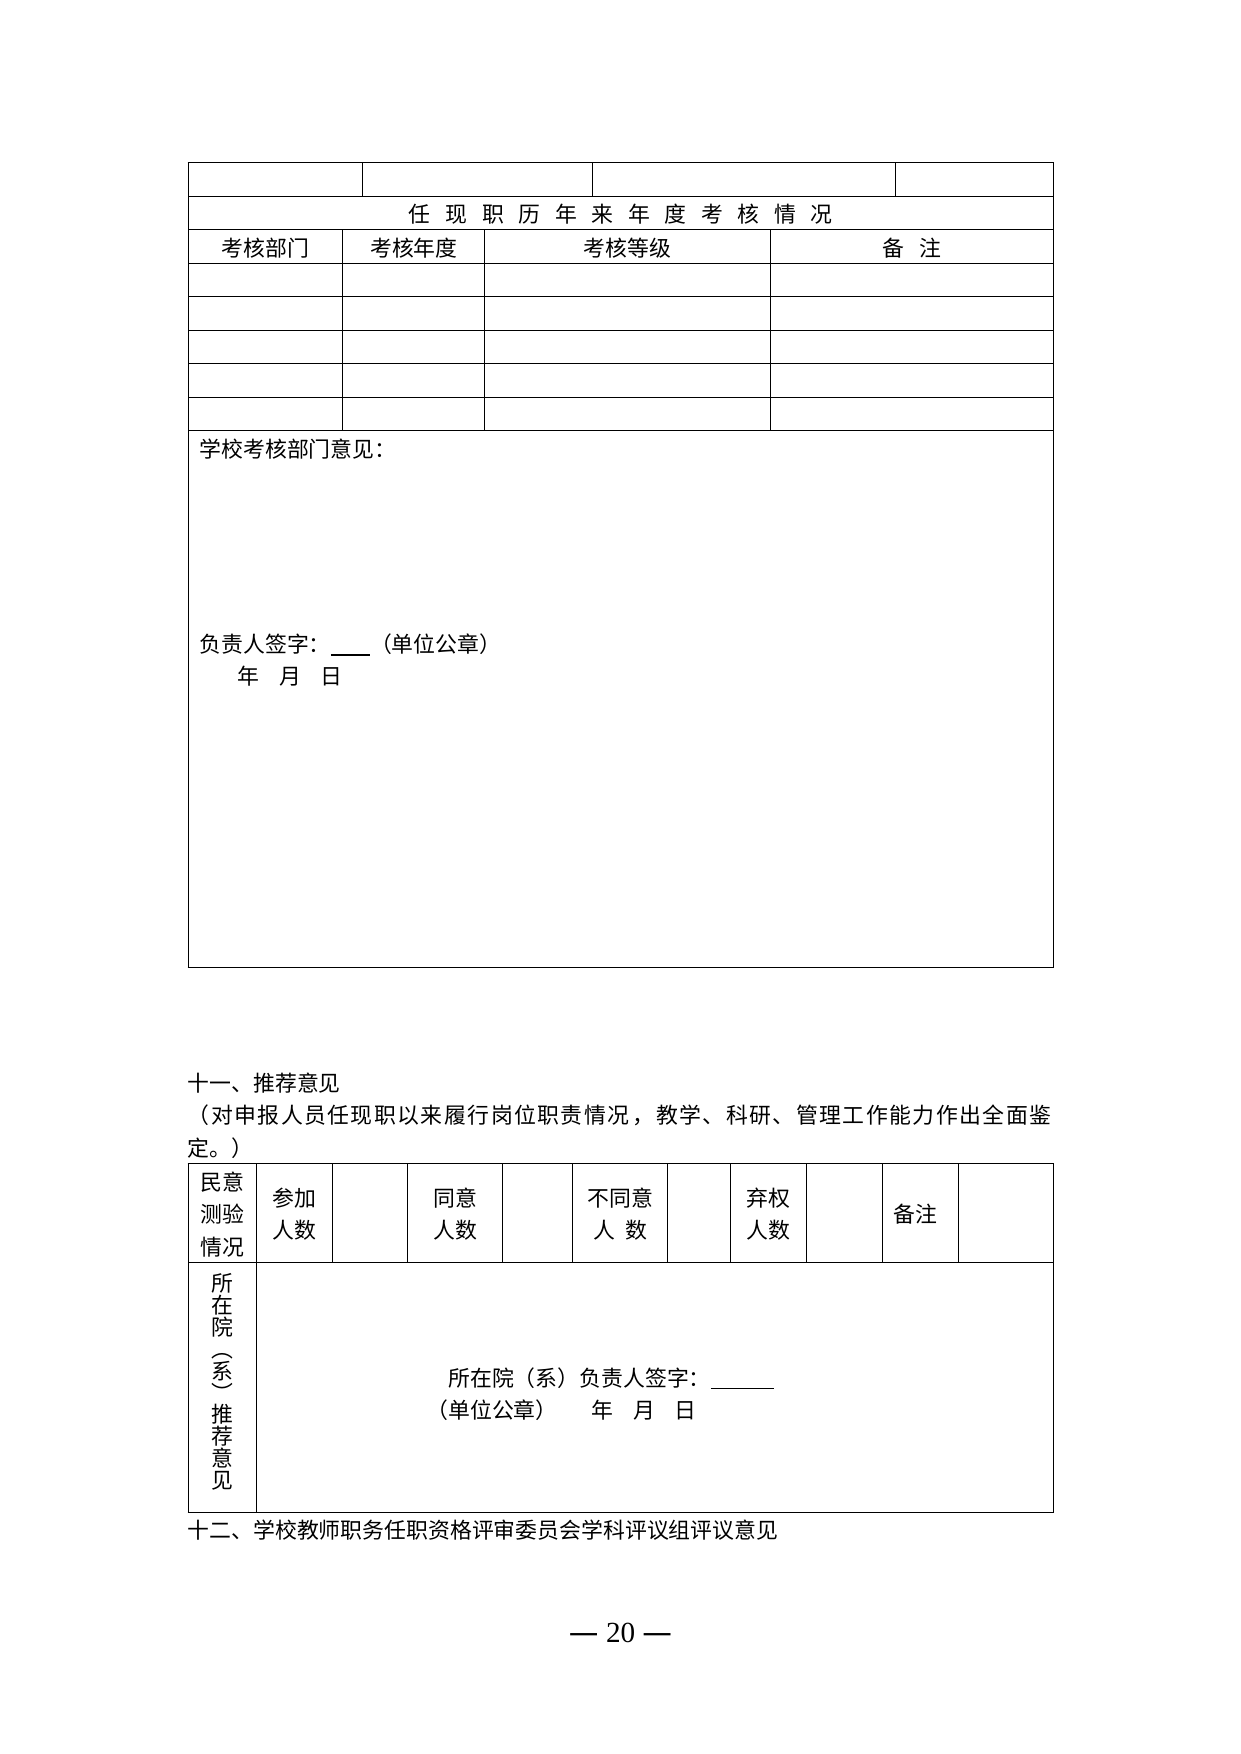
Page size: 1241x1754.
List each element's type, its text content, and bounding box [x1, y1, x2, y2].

table_cell 学校考核部门意见： 负责人签字： （单位公章） 年 月 日 [189, 431, 1053, 967]
table_cell [343, 264, 484, 296]
table_cell [343, 398, 484, 430]
text 十二、学校教师职务任职资格评审委员会学科评议组评议意见 [187, 1513, 1053, 1546]
table_cell [343, 364, 484, 397]
table_header 备注 [883, 1164, 958, 1262]
table_header [333, 1164, 407, 1262]
table_cell [189, 331, 342, 363]
table_cell [485, 297, 770, 330]
table_cell 任 现 职 历 年 来 年 度 考 核 情 况 [189, 197, 1053, 229]
table_cell [485, 264, 770, 296]
text 十一、推荐意见 [187, 1066, 1053, 1098]
table_cell [593, 163, 895, 196]
table_cell [189, 398, 342, 430]
table_cell [189, 297, 342, 330]
table_header 不同意人 数 [573, 1164, 667, 1262]
table_cell [343, 331, 484, 363]
table_cell [771, 264, 1053, 296]
table_header 参加 人数 [257, 1164, 332, 1262]
table_cell 考核部门 [189, 230, 342, 263]
table_cell [485, 398, 770, 430]
table_cell 所在院（系）推荐意见 [189, 1263, 256, 1512]
table_cell [189, 163, 362, 196]
table_header [503, 1164, 572, 1262]
table_cell 考核年度 [343, 230, 484, 263]
table_cell 考核等级 [485, 230, 770, 263]
table_cell [485, 331, 770, 363]
table_cell [771, 398, 1053, 430]
table_cell [771, 364, 1053, 397]
table_header [959, 1164, 1053, 1262]
table_cell 备 注 [771, 230, 1053, 263]
table_header [807, 1164, 882, 1262]
table_cell 所在院（系）负责人签字： （单位公章） 年 月 日 [257, 1263, 1053, 1512]
table_header 民意 测验 情况 [189, 1164, 256, 1262]
table_cell [363, 163, 592, 196]
table_cell [189, 364, 342, 397]
table_cell [189, 264, 342, 296]
table_header 弃权 人数 [731, 1164, 806, 1262]
table_cell [896, 163, 1053, 196]
table_cell [771, 297, 1053, 330]
table_cell [771, 331, 1053, 363]
table_cell [485, 364, 770, 397]
table_header [668, 1164, 730, 1262]
text （对申报人员任现职以来履行岗位职责情况，教学、科研、管理工作能力作出全面鉴定。） [187, 1098, 1053, 1163]
table_cell [343, 297, 484, 330]
table_header 同意 人数 [408, 1164, 502, 1262]
